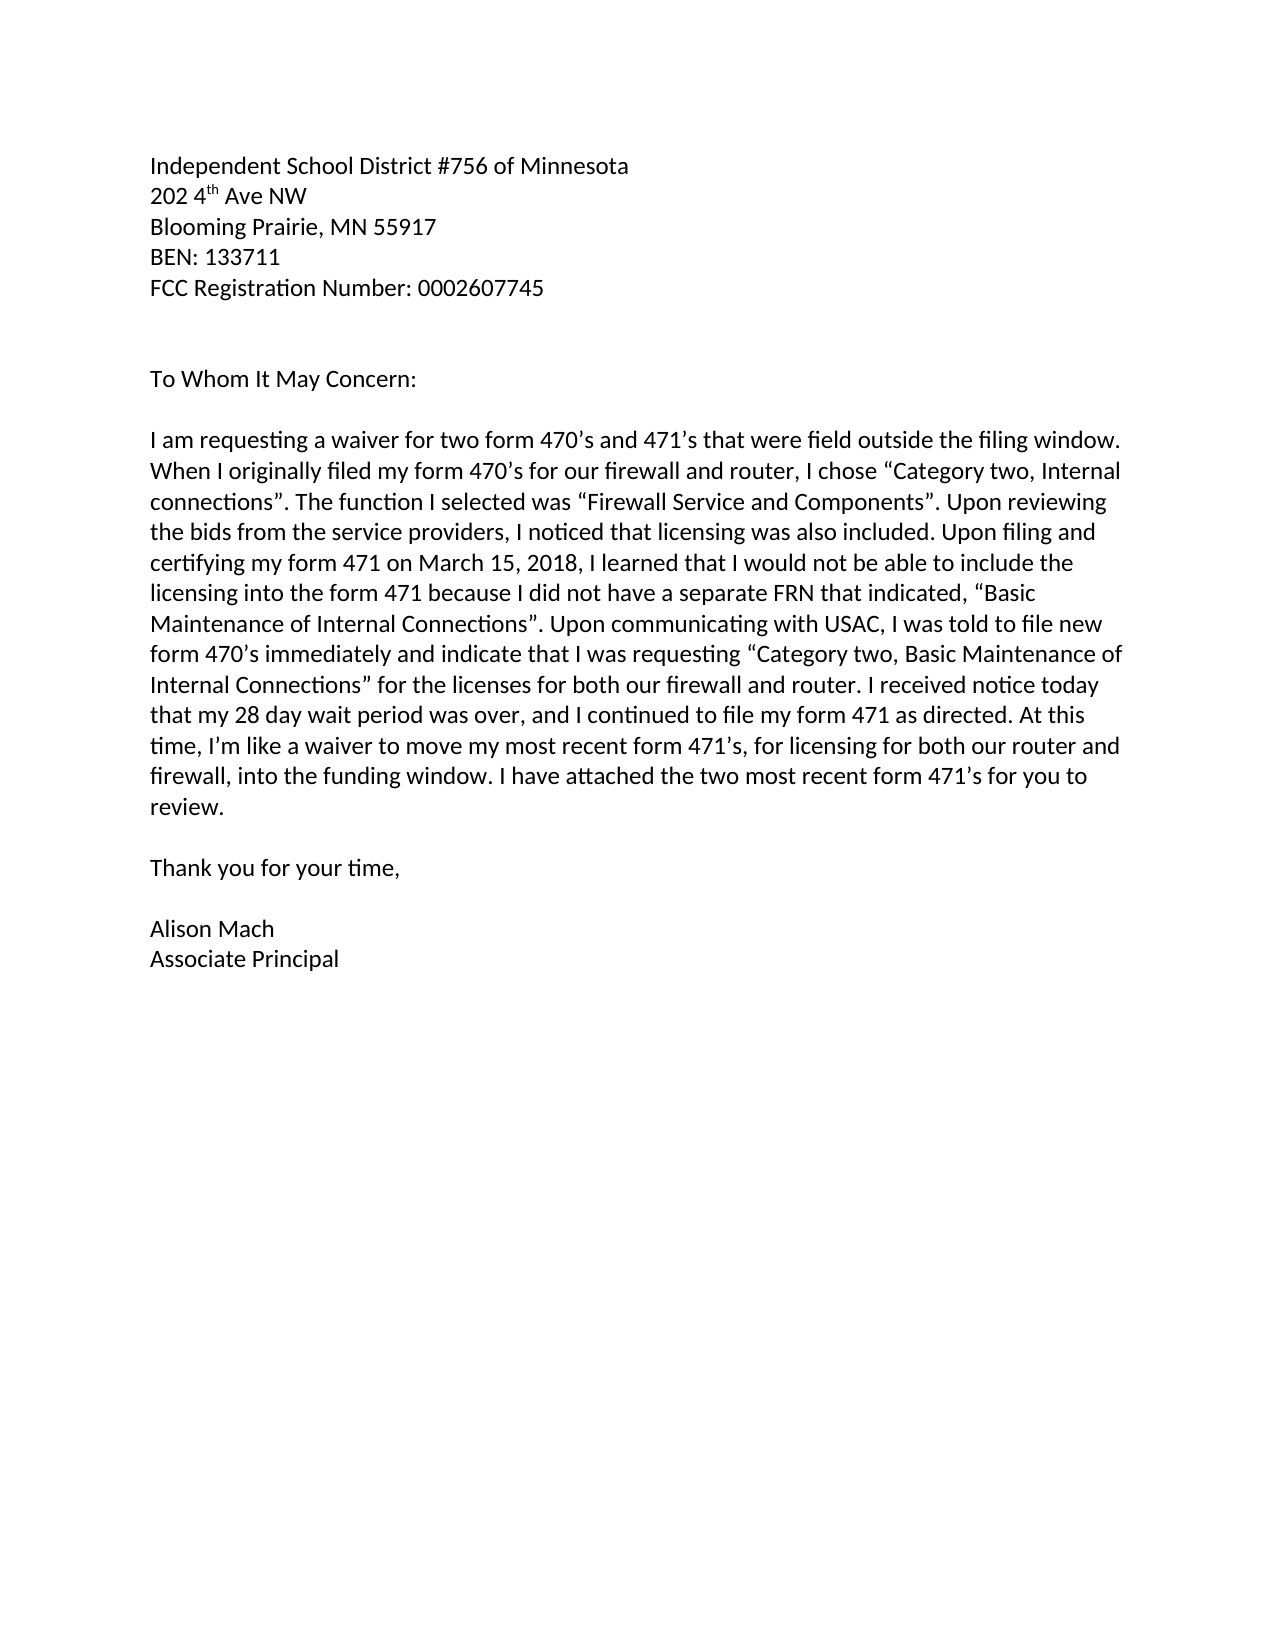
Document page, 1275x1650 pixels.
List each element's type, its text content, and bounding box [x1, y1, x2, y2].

text Thank you for your time, [150, 852, 1125, 882]
text BEN: 133711 [150, 242, 1125, 272]
text I am requesting a waiver for two form 470’s and 471’s that were field outside the filing window. When I originally filed my form 470’s for our firewall and router, I chose “Category two, Internal connections”. The function I selected was “Firewall Service and Components”. Upon reviewing the bids from the service providers, I noticed that licensing was also included. Upon filing and certifying my form 471 on March 15, 2018, I learned that I would not be able to include the licensing into the form 471 because I did not have a separate FRN that indicated, “Basic Maintenance of Internal Connections”. Upon communicating with USAC, I was told to file new form 470’s immediately and indicate that I was requesting “Category two, Basic Maintenance of Internal Connections” for the licenses for both our firewall and router. I received notice today that my 28 day wait period was over, and I continued to file my form 471 as directed. At this time, I’m like a waiver to move my most recent form 471’s, for licensing for both our router and firewall, into the funding window. I have attached the two most recent form 471’s for you to review. [150, 425, 1125, 821]
text FCC Registration Number: 0002607745 [150, 272, 1125, 303]
text 202 4th Ave NW [150, 181, 1125, 211]
text Associate Principal [150, 943, 1125, 974]
text Alison Mach [150, 913, 1125, 943]
text Blooming Prairie, MN 55917 [150, 211, 1125, 242]
text Independent School District #756 of Minnesota [150, 150, 1125, 181]
text To Whom It May Concern: [150, 364, 1125, 394]
